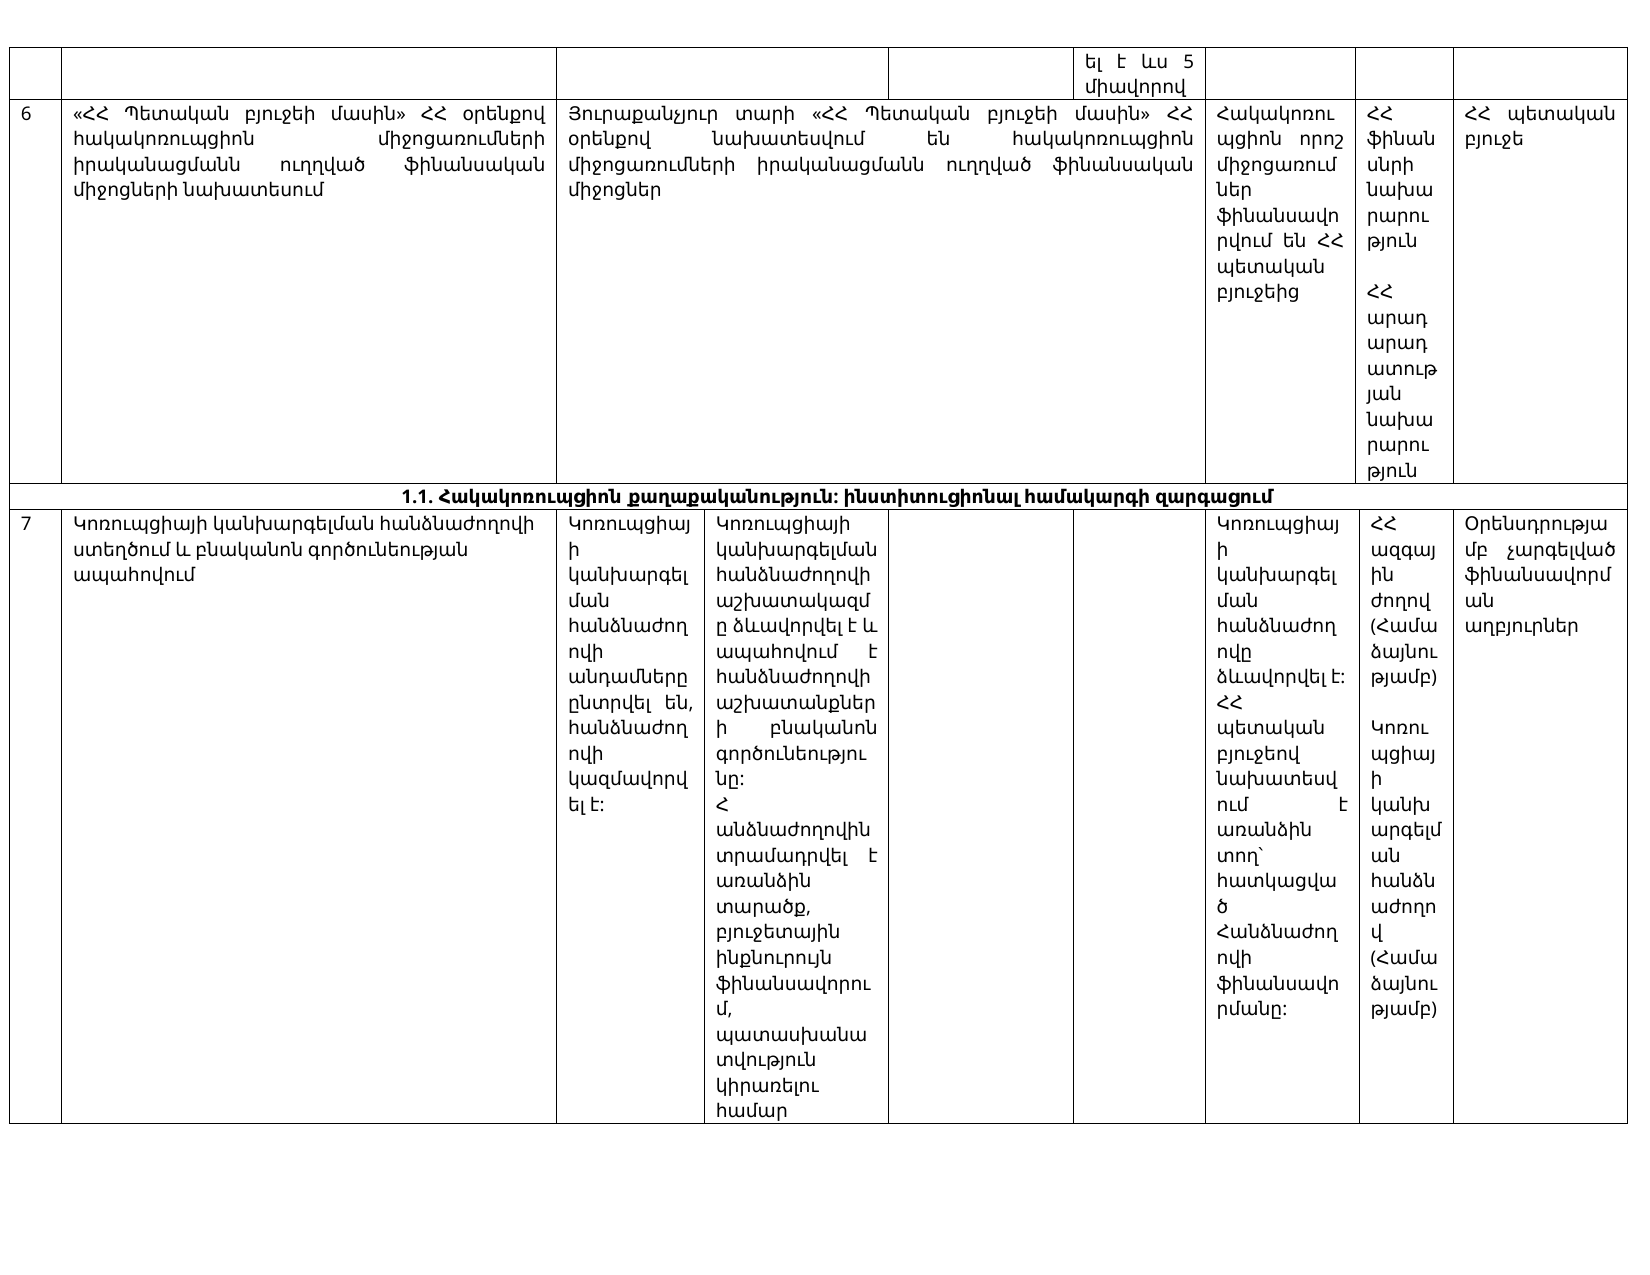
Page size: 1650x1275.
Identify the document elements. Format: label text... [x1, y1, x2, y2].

table_cell ՀՀ պետական բյուջե [1454, 100, 1627, 483]
table_cell [889, 510, 1073, 1123]
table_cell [62, 510, 556, 1123]
table_cell 7 [10, 510, 61, 1123]
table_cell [1454, 510, 1627, 1123]
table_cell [1206, 48, 1355, 99]
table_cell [705, 510, 888, 1123]
table_cell «ՀՀ Պետական բյուջեի մասին» ՀՀ օրենքով հակակոռուպցիոն միջոցառումների իրականացմանն ուղղված ֆինանսական միջոցների նախատեսում [62, 100, 556, 483]
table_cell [1356, 48, 1453, 99]
table_cell 5 [10, 48, 61, 99]
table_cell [557, 48, 888, 99]
table_cell [1074, 510, 1205, 1123]
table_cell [1074, 48, 1205, 99]
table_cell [62, 48, 556, 99]
table_cell Յուրաքանչյուր տարի «ՀՀ Պետական բյուջեի մասին» ՀՀ օրենքով նախատեսվում են հակակոռուպցիոն միջոցառումների իրականացմանն ուղղված ֆինանսական միջոցներ [557, 100, 1205, 483]
table_cell ՀՀ ֆինանսնրի նախարարություն ՀՀ արադարադատության նախարարություն [1356, 100, 1453, 483]
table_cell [557, 510, 704, 1123]
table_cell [889, 48, 1073, 99]
table_cell Հակակոռուպցիոն որոշ միջոցառումներ ֆինանսավորվում են ՀՀ պետական բյուջեից [1206, 100, 1355, 483]
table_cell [1360, 510, 1453, 1123]
table_cell 6 [10, 100, 61, 483]
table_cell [1206, 510, 1359, 1123]
table_cell Հակակոռուպցիոն քաղաքականություն: ինստիտուցիոնալ համակարգի զարգացում [10, 484, 1627, 509]
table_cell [1454, 48, 1627, 99]
